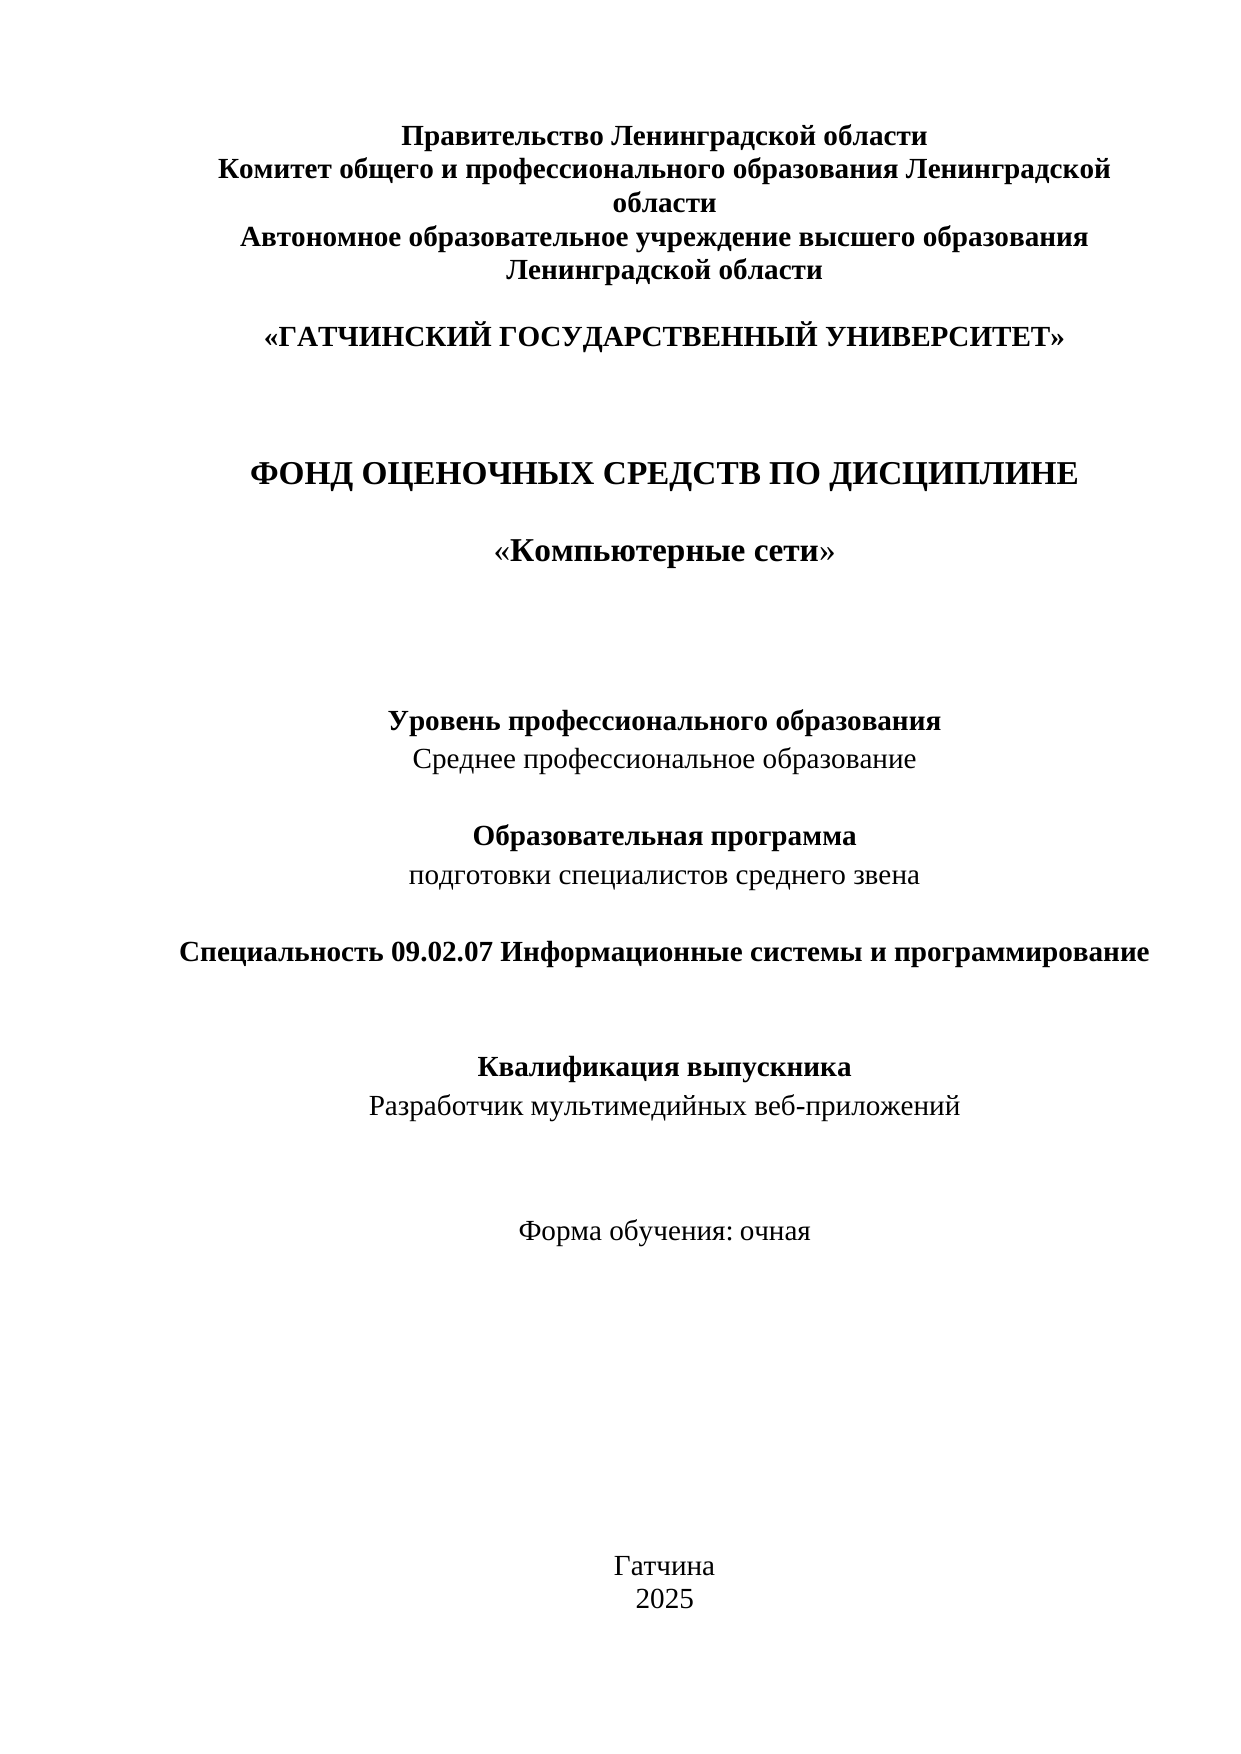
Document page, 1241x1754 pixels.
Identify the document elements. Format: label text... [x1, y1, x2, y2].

text подготовки специалистов среднего звена [177, 857, 1152, 890]
text Гатчина [177, 1548, 1152, 1582]
text Автономное образовательное учреждение высшего образования Ленинградской области [177, 219, 1152, 286]
text Образовательная программа [177, 818, 1152, 852]
text 2025 [177, 1582, 1152, 1615]
text «Компьютерные сети» [177, 530, 1152, 568]
text «ГАТЧИНСКИЙ ГОСУДАРСТВЕННЫЙ УНИВЕРСИТЕТ» [177, 319, 1152, 353]
text Правительство Ленинградской области [177, 118, 1152, 152]
text Уровень профессионального образования [177, 703, 1152, 736]
text Квалификация выпускника [177, 1049, 1152, 1083]
text Форма обучения: очная [177, 1213, 1152, 1246]
text Разработчик мультимедийных веб-приложений [177, 1088, 1152, 1122]
text Специальность 09.02.07 Информационные системы и программирование [177, 934, 1152, 967]
text ФОНД ОЦЕНОЧНЫХ СРЕДСТВ ПО ДИСЦИПЛИНЕ [177, 453, 1152, 492]
text Среднее профессиональное образование [177, 741, 1152, 775]
text Комитет общего и профессионального образования Ленинградской области [177, 152, 1152, 219]
